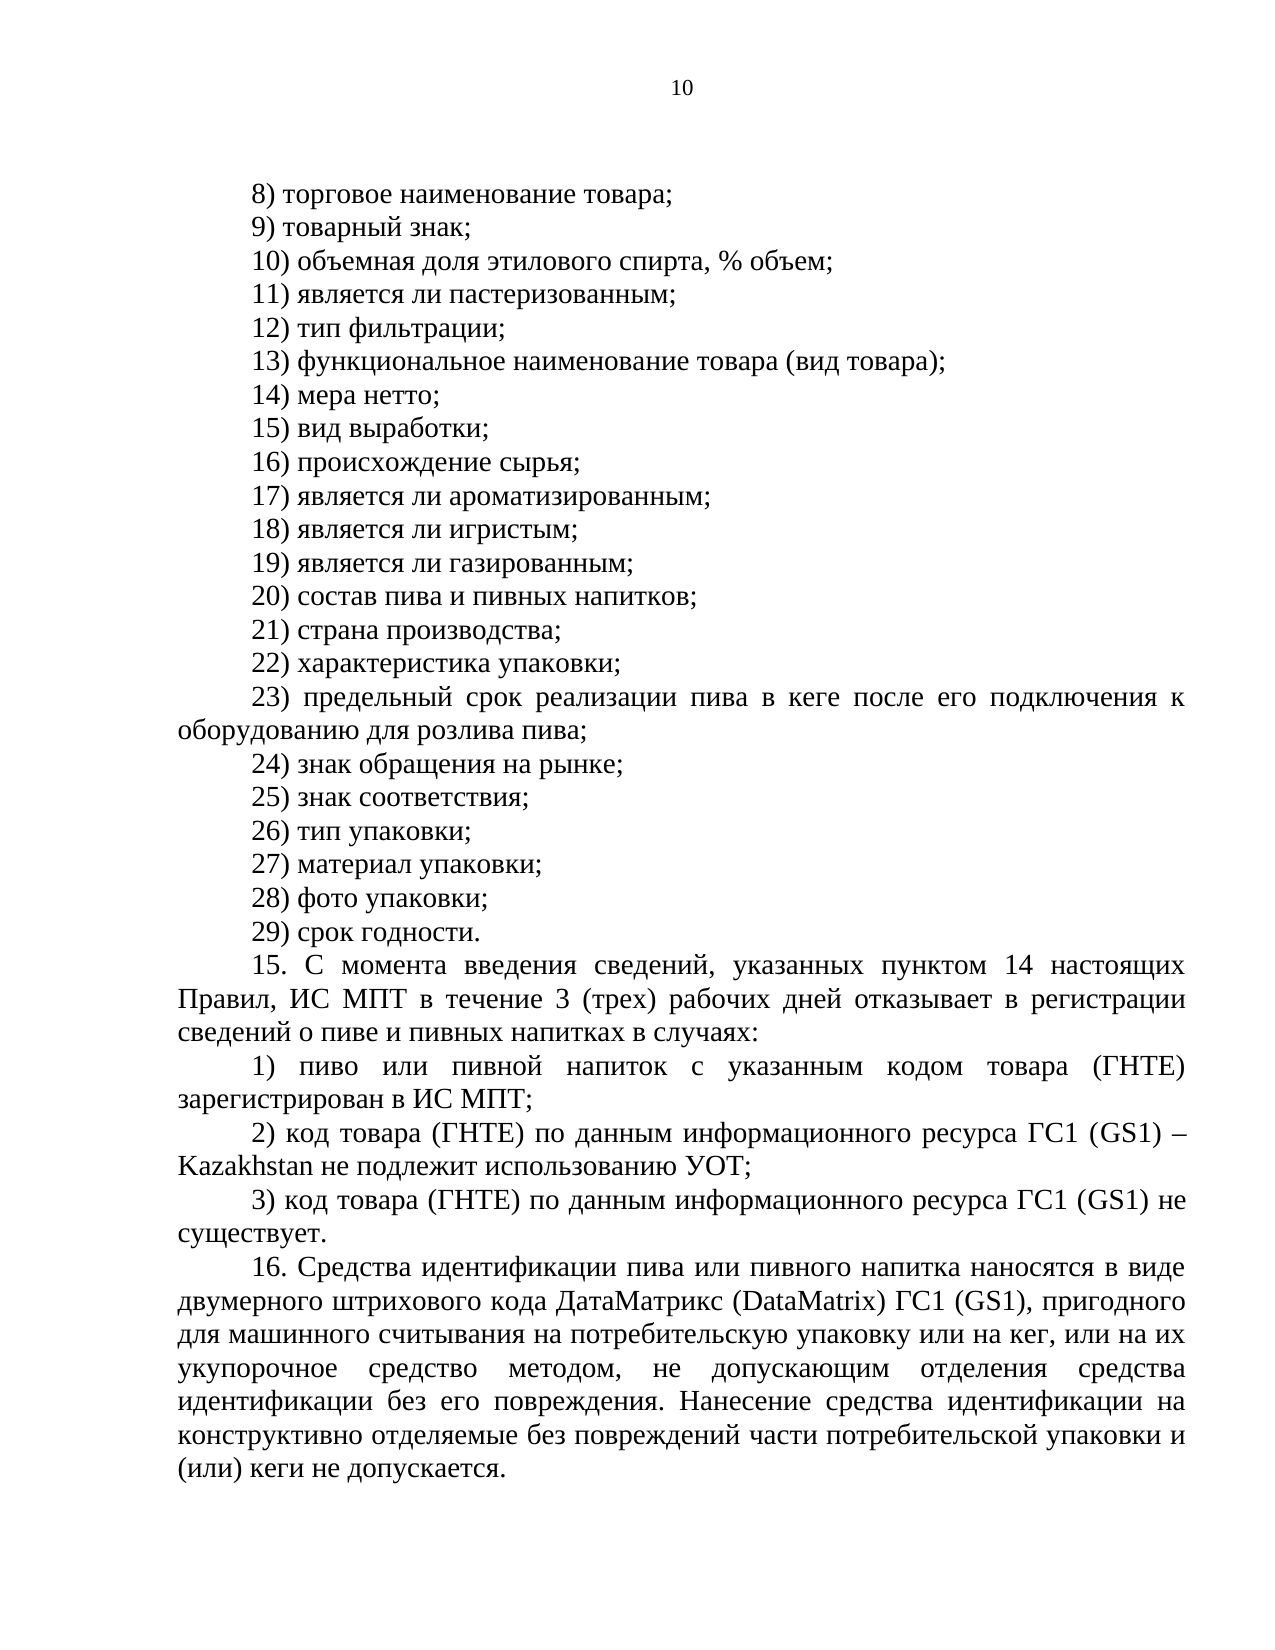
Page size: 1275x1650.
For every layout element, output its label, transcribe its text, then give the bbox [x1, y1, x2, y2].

text 19) является ли газированным; [177, 545, 1186, 578]
text 20) состав пива и пивных напитков; [177, 578, 1186, 612]
text 28) фото упаковки; [177, 880, 1186, 914]
text 10) объемная доля этилового спирта, % объем; [177, 243, 1186, 276]
text 23) предельный срок реализации пива в кеге после его подключения к оборудованию для розлива пива; [177, 679, 1186, 746]
text 16. Средства идентификации пива или пивного напитка наносятся в виде двумерного штрихового кода ДатаМатрикс (DataMatrix) ГС1 (GS1), пригодного для машинного считывания на потребительскую упаковку или на кег, или на их укупорочное средство методом, не допускающим отделения средства идентификации без его повреждения. Нанесение средства идентификации на конструктивно отделяемые без повреждений части потребительской упаковки и (или) кеги не допускается. [177, 1249, 1186, 1484]
text 22) характеристика упаковки; [177, 645, 1186, 679]
text 26) тип упаковки; [177, 813, 1186, 847]
text 9) товарный знак; [177, 209, 1186, 243]
text 1) пиво или пивной напиток с указанным кодом товара (ГНТЕ) зарегистрирован в ИС МПТ; [177, 1048, 1186, 1115]
text 15) вид выработки; [177, 411, 1186, 444]
text 18) является ли игристым; [177, 511, 1186, 545]
text 13) функциональное наименование товара (вид товара); [177, 343, 1186, 377]
text 29) срок годности. [177, 914, 1186, 947]
text 25) знак соответствия; [177, 779, 1186, 813]
text 24) знак обращения на рынке; [177, 746, 1186, 779]
text 15. С момента введения сведений, указанных пунктом 14 настоящих Правил, ИС МПТ в течение 3 (трех) рабочих дней отказывает в регистрации сведений о пиве и пивных напитках в случаях: [177, 947, 1186, 1048]
text 27) материал упаковки; [177, 847, 1186, 880]
text 2) код товара (ГНТЕ) по данным информационного ресурса ГС1 (GS1) – Kazakhstan не подлежит использованию УОТ; [177, 1115, 1186, 1182]
text 14) мера нетто; [177, 377, 1186, 411]
text 21) страна производства; [177, 612, 1186, 645]
text 17) является ли ароматизированным; [177, 478, 1186, 511]
text 11) является ли пастеризованным; [177, 276, 1186, 310]
text 8) торговое наименование товара; [177, 176, 1186, 209]
text 3) код товара (ГНТЕ) по данным информационного ресурса ГС1 (GS1) не существует. [177, 1182, 1186, 1249]
text 12) тип фильтрации; [177, 310, 1186, 343]
text 16) происхождение сырья; [177, 444, 1186, 478]
